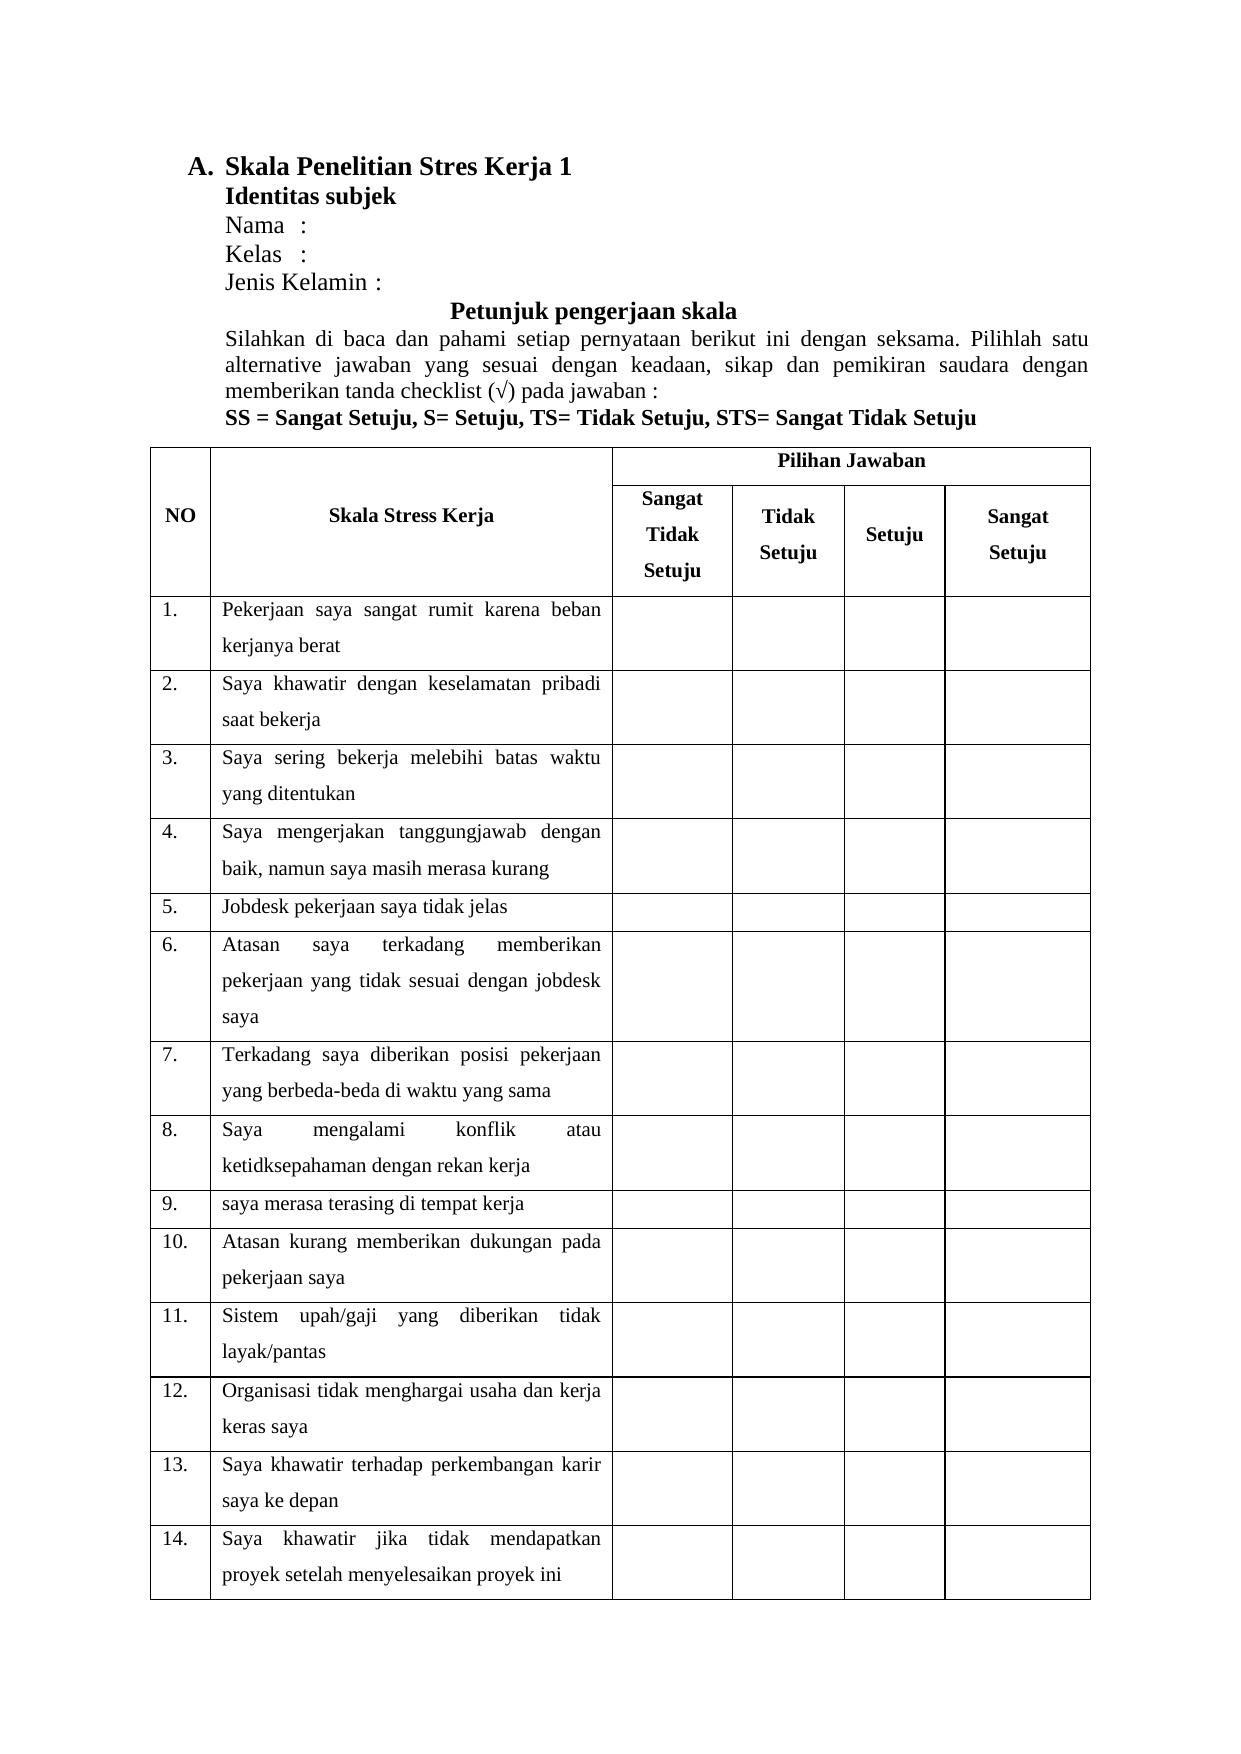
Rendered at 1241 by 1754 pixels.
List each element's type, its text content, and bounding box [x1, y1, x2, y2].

table_cell [733, 1378, 844, 1451]
table_cell [733, 819, 844, 893]
table_cell 14. [151, 1526, 210, 1599]
table_cell 11. [151, 1303, 210, 1376]
table_cell [613, 932, 732, 1041]
table_cell [613, 1378, 732, 1451]
table_cell Setuju [845, 486, 944, 596]
table_cell [946, 1042, 1090, 1115]
table_cell Organisasi tidak menghargai usaha dan kerja keras saya [211, 1378, 612, 1451]
table_cell Tidak Setuju [733, 486, 844, 596]
table_cell [613, 1042, 732, 1115]
table_cell Saya mengerjakan tanggungjawab dengan baik, namun saya masih merasa kurang [211, 819, 612, 893]
table_cell Jobdesk pekerjaan saya tidak jelas [211, 894, 612, 931]
table_cell [946, 932, 1090, 1041]
table_cell [845, 1378, 944, 1451]
table_cell [613, 1526, 732, 1599]
table_cell Saya mengalami konflik atau ketidksepahaman dengan rekan kerja [211, 1116, 612, 1190]
table_cell Atasan kurang memberikan dukungan pada pekerjaan saya [211, 1229, 612, 1302]
list Jenis Kelamin : [225, 267, 1090, 296]
table_cell 8. [151, 1116, 210, 1190]
table_header NO [151, 448, 210, 596]
table_cell [613, 671, 732, 744]
table_cell 4. [151, 819, 210, 893]
table_cell [733, 597, 844, 670]
table_cell [613, 745, 732, 818]
list Identitas subjek [225, 181, 1090, 210]
table_cell [946, 1452, 1090, 1525]
table_cell [845, 1452, 944, 1525]
table_cell [733, 1526, 844, 1599]
table_cell Atasan saya terkadang memberikan pekerjaan yang tidak sesuai dengan jobdesk saya [211, 932, 612, 1041]
table_cell [845, 745, 944, 818]
table_cell 13. [151, 1452, 210, 1525]
table_cell [613, 1116, 732, 1190]
table_cell [845, 1303, 944, 1376]
table_cell [845, 597, 944, 670]
table_cell [845, 1042, 944, 1115]
table_cell [613, 1303, 732, 1376]
table_cell [946, 819, 1090, 893]
table_cell [613, 819, 732, 893]
table_cell [845, 1229, 944, 1302]
table_cell [733, 1116, 844, 1190]
table_cell 3. [151, 745, 210, 818]
table_cell 1. [151, 597, 210, 670]
table_cell saya merasa terasing di tempat kerja [211, 1191, 612, 1228]
table_cell [733, 894, 844, 931]
table_cell [733, 1042, 844, 1115]
table_cell [733, 1452, 844, 1525]
list Skala Penelitian Stres Kerja 1 [187, 150, 1090, 181]
table_cell 7. [151, 1042, 210, 1115]
table_cell [946, 1229, 1090, 1302]
table_header Skala Stress Kerja [211, 448, 612, 596]
table_cell [946, 671, 1090, 744]
table_cell Saya sering bekerja melebihi batas waktu yang ditentukan [211, 745, 612, 818]
table_cell 10. [151, 1229, 210, 1302]
table_cell [845, 1526, 944, 1599]
table_cell [946, 1116, 1090, 1190]
list Silahkan di baca dan pahami setiap pernyataan berikut ini dengan seksama. Pilihlah satu alternative jawaban yang sesuai dengan keadaan, sikap dan pemikiran saudara dengan memberikan tanda checklist (√) pada jawaban : [225, 325, 1090, 404]
list Petunjuk pengerjaan skala [375, 296, 1090, 325]
table_cell [845, 894, 944, 931]
table_cell [845, 1191, 944, 1228]
table_cell 5. [151, 894, 210, 931]
table_cell [946, 745, 1090, 818]
table_cell [733, 745, 844, 818]
list SS = Sangat Setuju, S= Setuju, TS= Tidak Setuju, STS= Sangat Tidak Setuju [225, 404, 1090, 430]
table_cell [946, 1303, 1090, 1376]
list Kelas : [225, 239, 1090, 267]
table_cell [946, 894, 1090, 931]
table_cell [845, 1116, 944, 1190]
table_cell [845, 671, 944, 744]
table_cell Pekerjaan saya sangat rumit karena beban kerjanya berat [211, 597, 612, 670]
list Nama : [225, 210, 1090, 239]
table_cell Terkadang saya diberikan posisi pekerjaan yang berbeda-beda di waktu yang sama [211, 1042, 612, 1115]
table_cell 9. [151, 1191, 210, 1228]
table_cell 2. [151, 671, 210, 744]
table_header Pilihan Jawaban [613, 448, 1090, 485]
table_cell 6. [151, 932, 210, 1041]
table_cell [946, 597, 1090, 670]
table_cell [946, 1378, 1090, 1451]
table_cell [613, 1229, 732, 1302]
table_cell [946, 1191, 1090, 1228]
table_cell [613, 1191, 732, 1228]
table_cell [733, 1303, 844, 1376]
table_cell Sangat Tidak Setuju [613, 486, 732, 596]
table_cell [733, 1229, 844, 1302]
table_cell [613, 597, 732, 670]
table_cell Saya khawatir jika tidak mendapatkan proyek setelah menyelesaikan proyek ini [211, 1526, 612, 1599]
table_cell [946, 1526, 1090, 1599]
table_cell [733, 671, 844, 744]
table_cell [613, 1452, 732, 1525]
table_cell Sistem upah/gaji yang diberikan tidak layak/pantas [211, 1303, 612, 1376]
table_cell Sangat Setuju [946, 486, 1090, 596]
table_cell Saya khawatir terhadap perkembangan karir saya ke depan [211, 1452, 612, 1525]
table_cell [845, 932, 944, 1041]
table_cell Saya khawatir dengan keselamatan pribadi saat bekerja [211, 671, 612, 744]
table_cell [733, 932, 844, 1041]
table_cell [845, 819, 944, 893]
table_cell [733, 1191, 844, 1228]
table_cell 12. [151, 1378, 210, 1451]
table_cell [613, 894, 732, 931]
